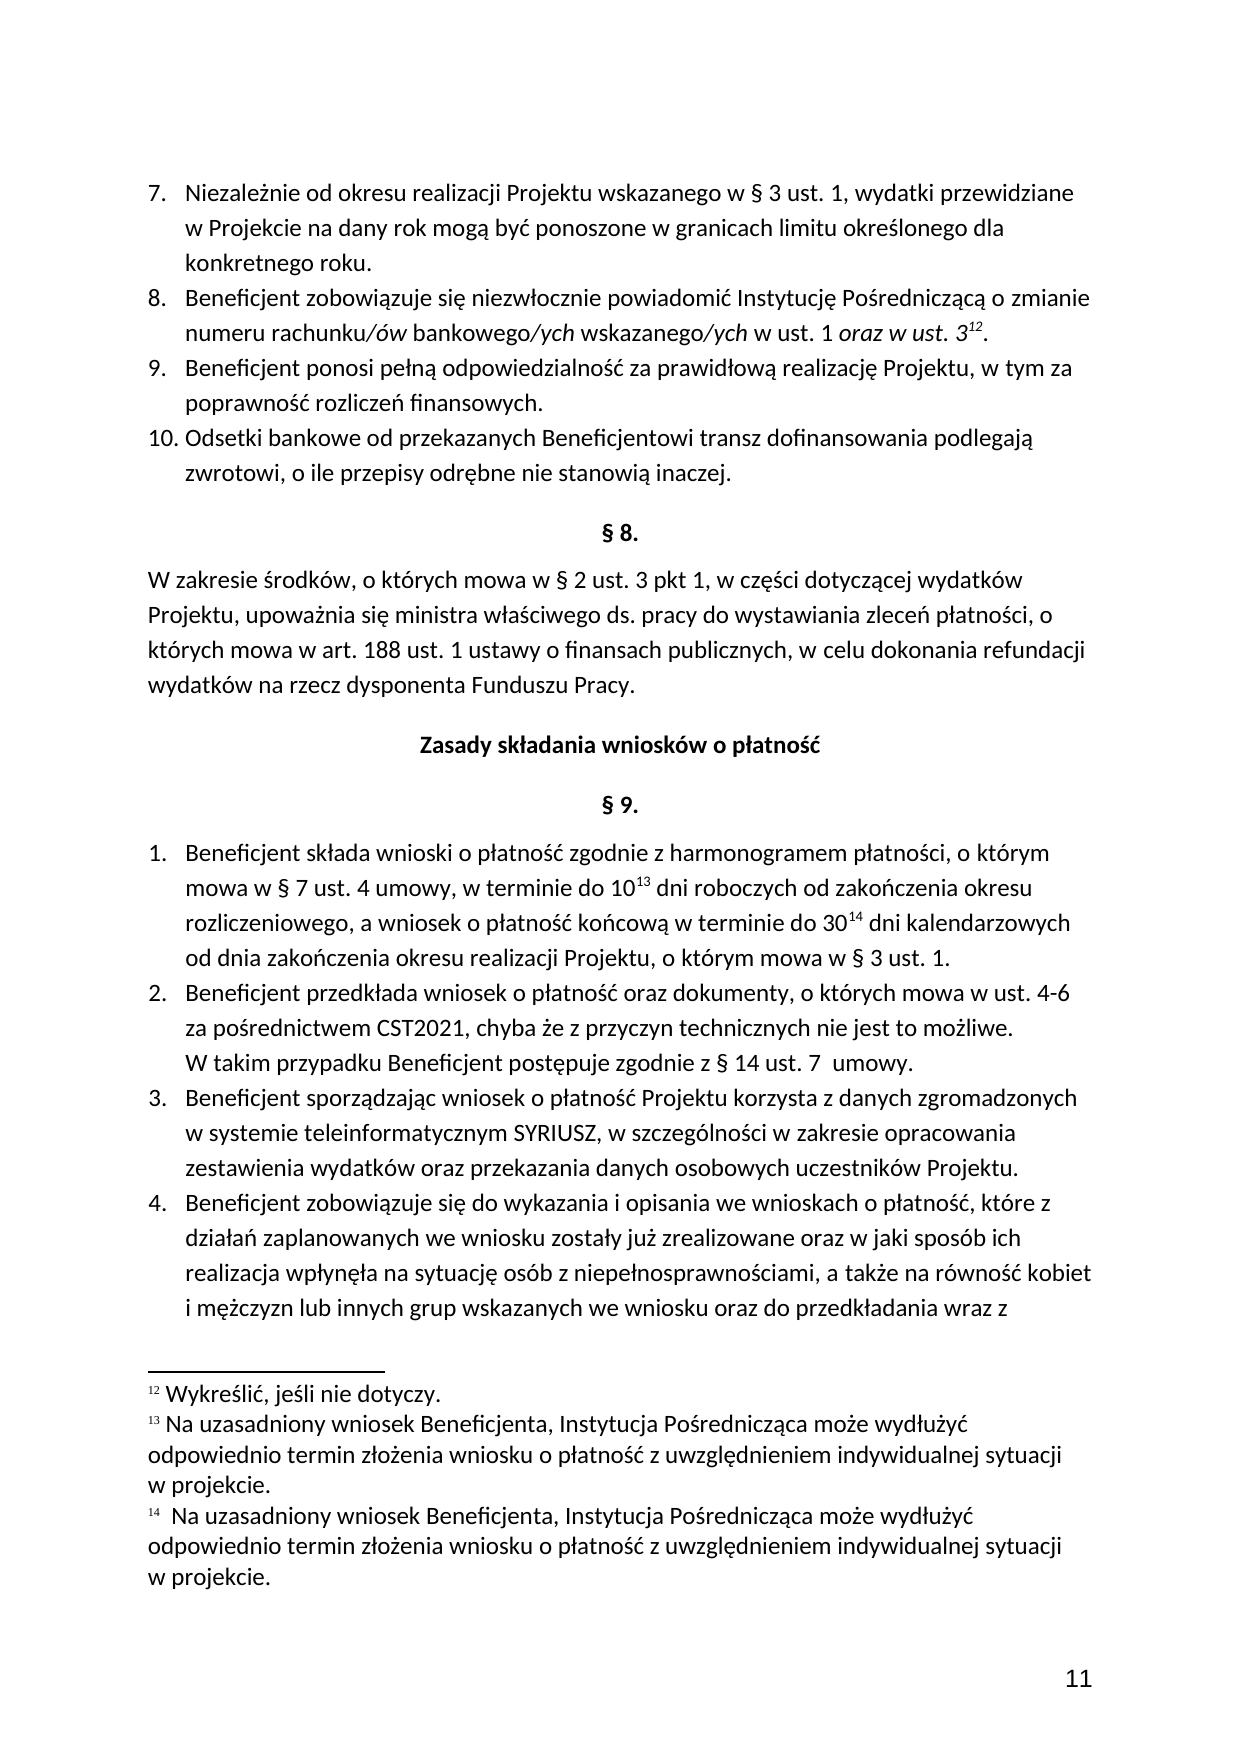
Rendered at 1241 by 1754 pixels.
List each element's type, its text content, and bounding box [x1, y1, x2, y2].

list Niezależnie od okresu realizacji Projektu wskazanego w § 3 ust. 1, wydatki przewidziane w Projekcie na dany rok mogą być ponoszone w granicach limitu określonego dla konkretnego roku. [148, 177, 1092, 278]
list Odsetki bankowe od przekazanych Beneficjentowi transz dofinansowania podlegają zwrotowi, o ile przepisy odrębne nie stanowią inaczej. [148, 422, 1092, 488]
list Beneficjent zobowiązuje się niezwłocznie powiadomić Instytucję Pośredniczącą o zmianie numeru rachunku/ów bankowego/ych wskazanego/ych w ust. 1 oraz w ust. 3. [148, 282, 1092, 348]
list Beneficjent przedkłada wniosek o płatność oraz dokumenty, o których mowa w ust. 4-6 za pośrednictwem CST2021, chyba że z przyczyn technicznych nie jest to możliwe. W takim przypadku Beneficjent postępuje zgodnie z § 14 ust. 7 umowy. [148, 977, 1092, 1078]
subtitle § 9. [148, 790, 1092, 820]
list Beneficjent ponosi pełną odpowiedzialność za prawidłową realizację Projektu, w tym za poprawność rozliczeń finansowych. [148, 352, 1092, 418]
text W zakresie środków, o których mowa w § 2 ust. 3 pkt 1, w części dotyczącej wydatków Projektu, upoważnia się ministra właściwego ds. pracy do wystawiania zleceń płatności, o których mowa w art. 188 ust. 1 ustawy o finansach publicznych, w celu dokonania refundacji wydatków na rzecz dysponenta Funduszu Pracy. [148, 565, 1092, 700]
subtitle § 8. [148, 517, 1092, 548]
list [148, 1187, 1092, 1323]
subtitle Zasady składania wniosków o płatność [148, 730, 1092, 760]
list Beneficjent składa wnioski o płatność zgodnie z harmonogramem płatności, o którym mowa w § 7 ust. 4 umowy, w terminie do 10 dni roboczych od zakończenia okresu rozliczeniowego, a wniosek o płatność końcową w terminie do 30 dni kalendarzowych od dnia zakończenia okresu realizacji Projektu, o którym mowa w § 3 ust. 1. [148, 837, 1092, 973]
list Beneficjent sporządzając wniosek o płatność Projektu korzysta z danych zgromadzonych w systemie teleinformatycznym SYRIUSZ, w szczególności w zakresie opracowania zestawienia wydatków oraz przekazania danych osobowych uczestników Projektu. [148, 1082, 1092, 1183]
